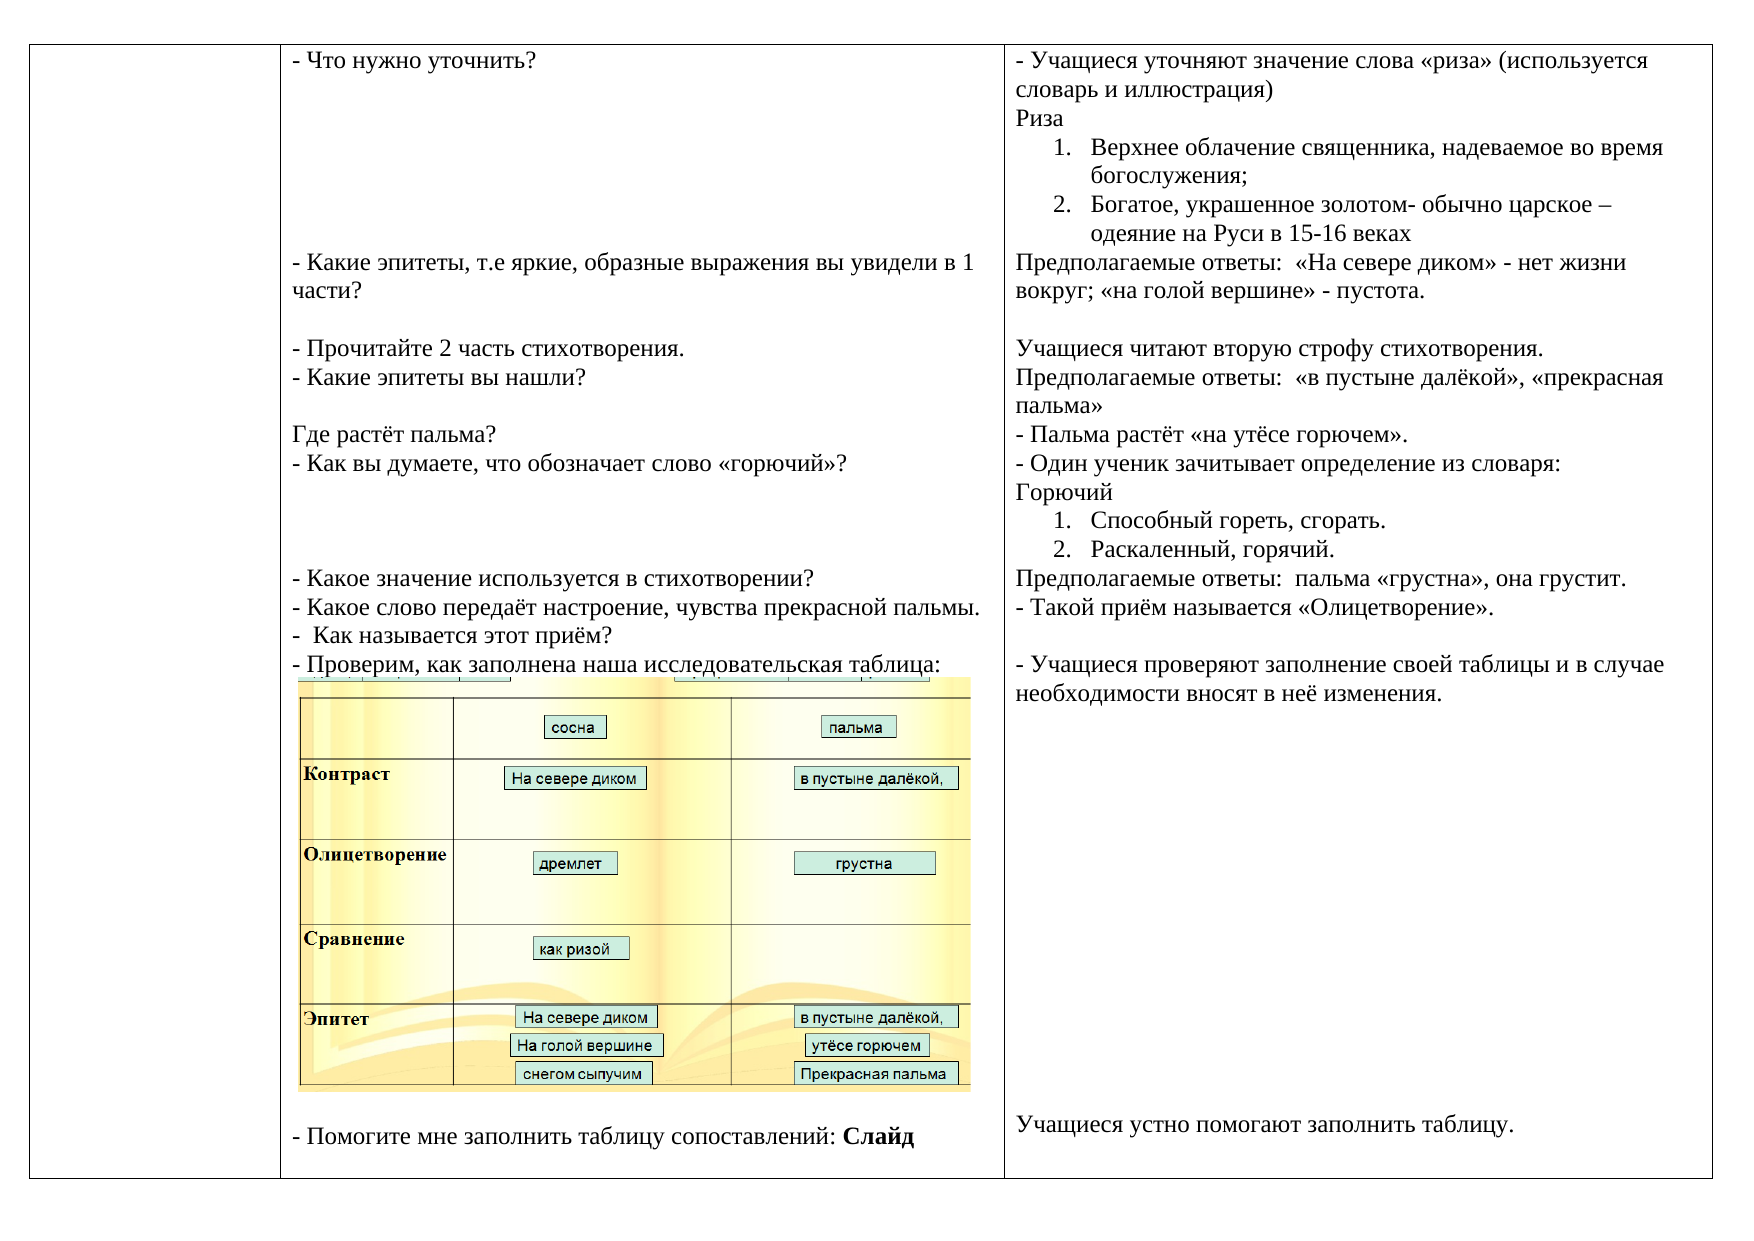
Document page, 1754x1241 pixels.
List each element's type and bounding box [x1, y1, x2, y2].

picture [298, 677, 971, 1092]
table_cell [1005, 45, 1712, 1178]
table_cell [281, 45, 1004, 1178]
